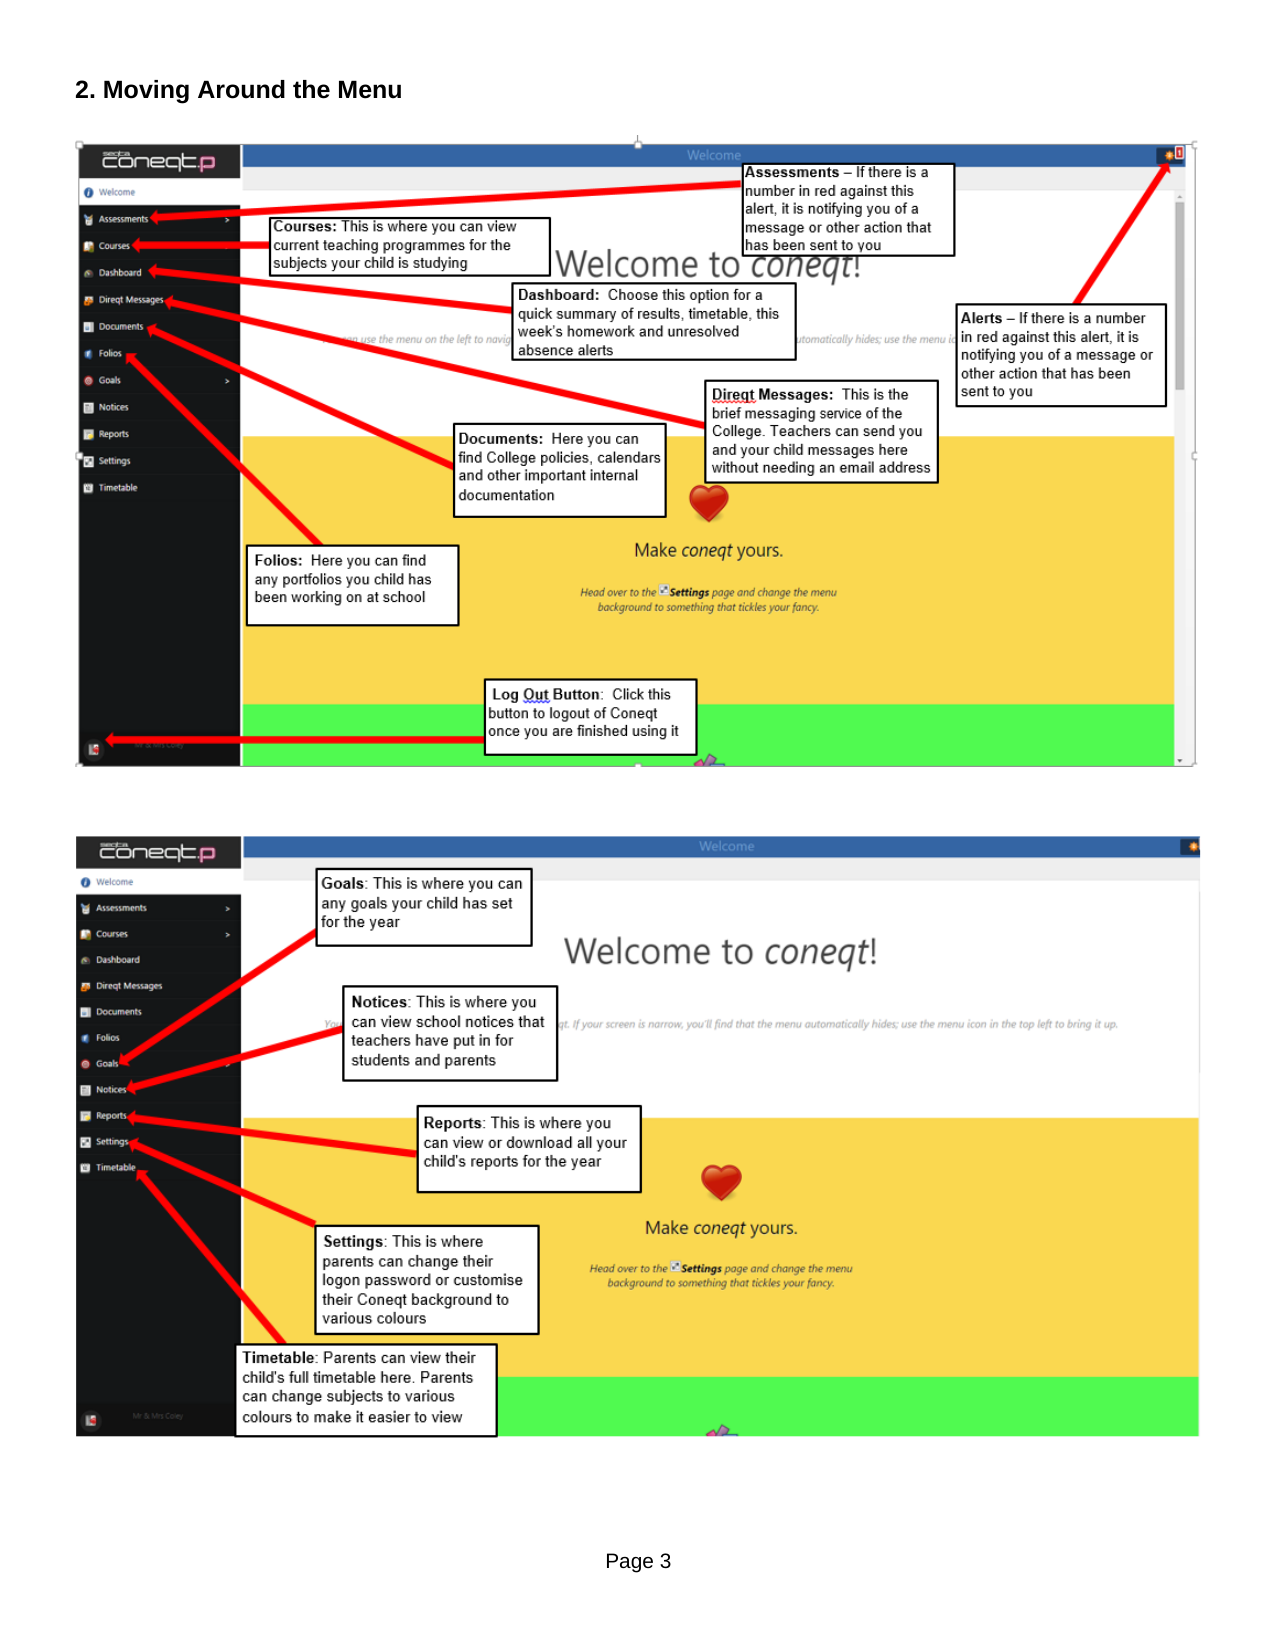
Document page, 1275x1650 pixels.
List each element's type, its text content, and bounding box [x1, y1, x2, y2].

picture [75, 833, 1200, 1441]
picture [75, 135, 1198, 767]
subtitle 2. Moving Around the Menu [75, 75, 1200, 104]
